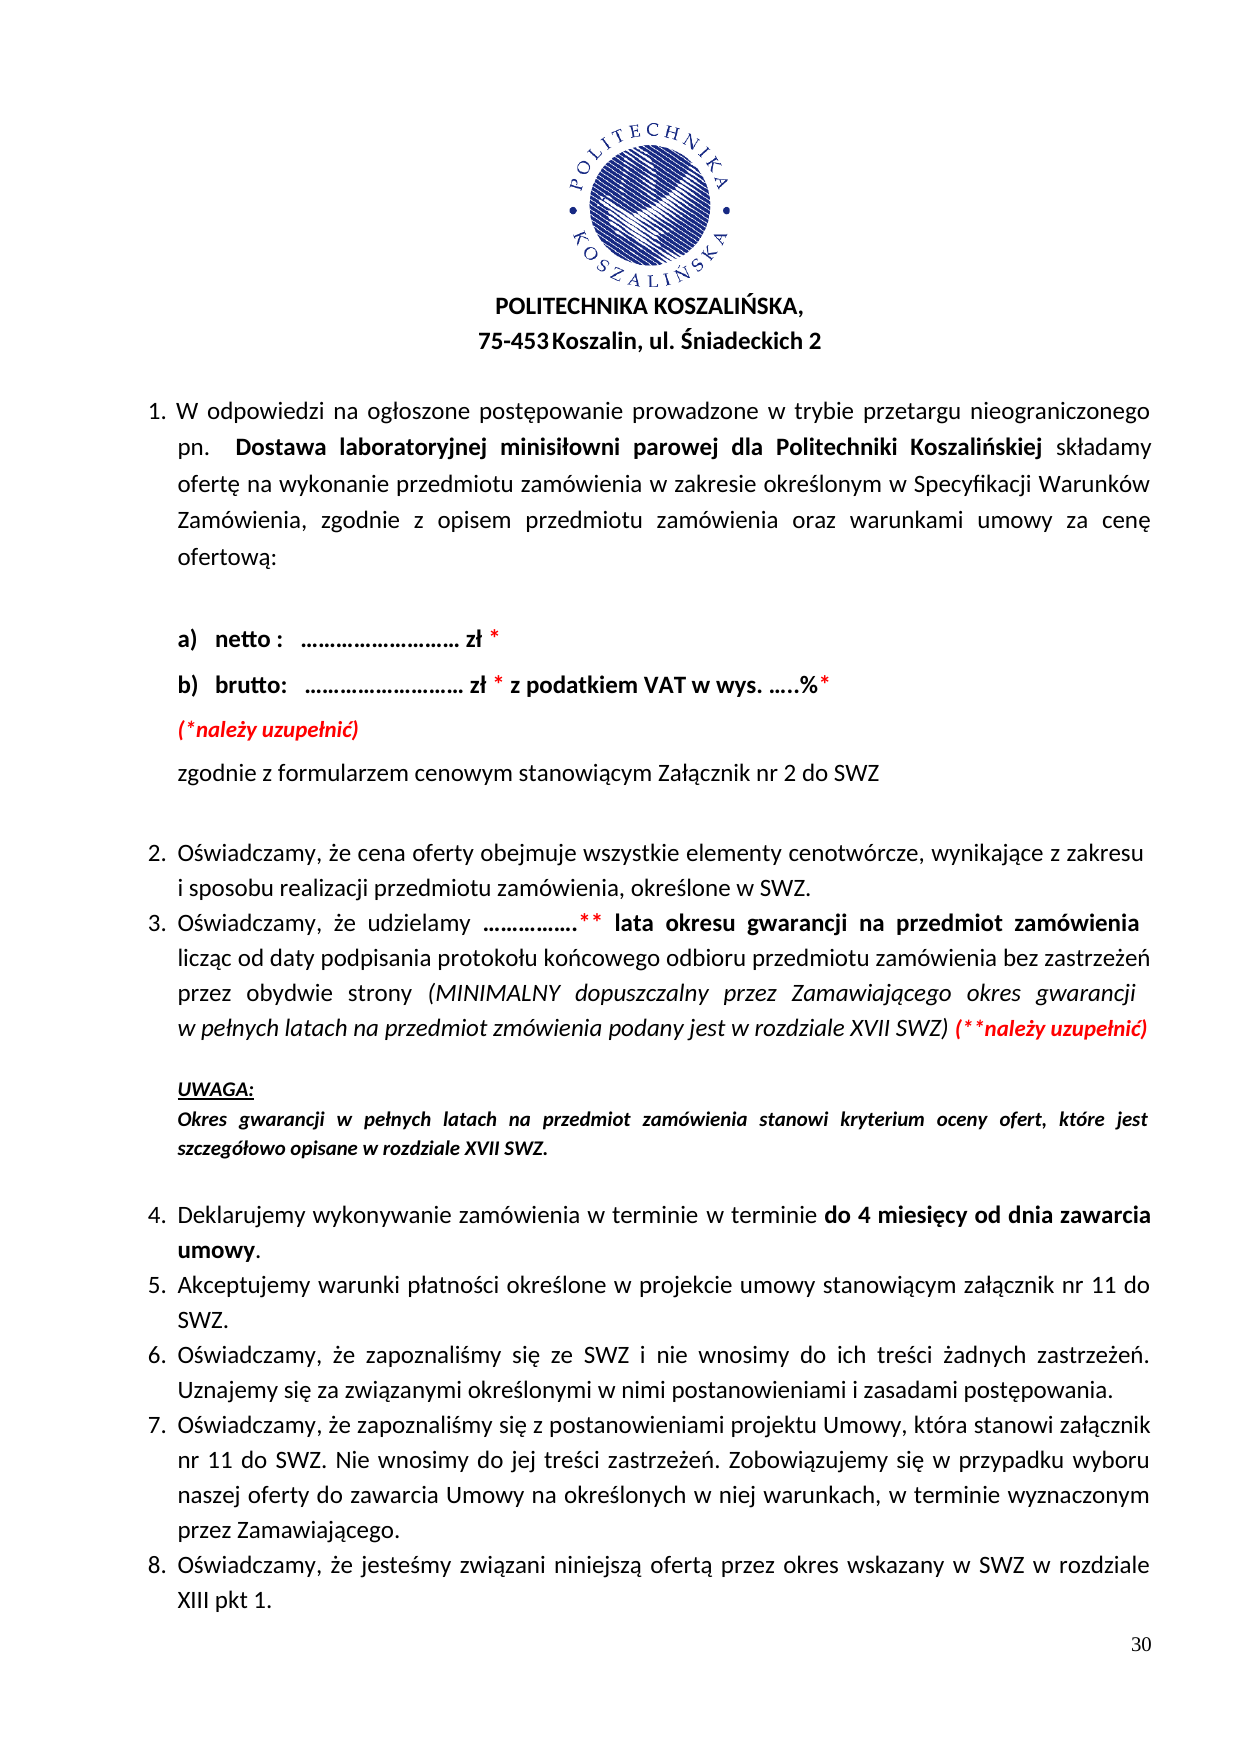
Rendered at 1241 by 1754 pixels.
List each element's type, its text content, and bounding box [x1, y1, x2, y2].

list netto : ……………………… zł * [177, 623, 1152, 654]
text POLITECHNIKA KOSZALIŃSKA, [148, 290, 1152, 320]
list brutto: ……………………… zł * z podatkiem VAT w wys. …..%* [177, 669, 1152, 699]
text (*należy uzupełnić) [148, 715, 1152, 743]
list Koszalin, ul. Śniadeckich 2 [148, 325, 1152, 355]
list Oświadczamy, że udzielamy …………….** lata okresu gwarancji na przedmiot zamówienia licząc od daty podpisania protokołu końcowego odbioru przedmiotu zamówienia bez zastrzeżeń przez obydwie strony (MINIMALNY dopuszczalny przez Zamawiającego okres gwarancji w pełnych latach na przedmiot zmówienia podany jest w rozdziale XVII SWZ) (**należy uzupełnić) [148, 907, 1152, 1043]
list Akceptujemy warunki płatności określone w projekcie umowy stanowiącym załącznik nr 11 do SWZ. [148, 1269, 1152, 1335]
picture [569, 123, 730, 287]
list Oświadczamy, że zapoznaliśmy się z postanowieniami projektu Umowy, która stanowi załącznik nr 11 do SWZ. Nie wnosimy do jej treści zastrzeżeń. Zobowiązujemy się w przypadku wyboru naszej oferty do zawarcia Umowy na określonych w niej warunkach, w terminie wyznaczonym przez Zamawiającego. [148, 1409, 1152, 1545]
list Okres gwarancji w pełnych latach na przedmiot zamówienia stanowi kryterium oceny ofert, które jest szczegółowo opisane w rozdziale XVII SWZ. [177, 1106, 1152, 1160]
list Oświadczamy, że jesteśmy związani niniejszą ofertą przez okres wskazany w SWZ w rozdziale XIII pkt 1. [148, 1549, 1152, 1615]
list Oświadczamy, że cena oferty obejmuje wszystkie elementy cenotwórcze, wynikające z zakresu i sposobu realizacji przedmiotu zamówienia, określone w SWZ. [148, 837, 1152, 903]
text zgodnie z formularzem cenowym stanowiącym Załącznik nr 2 do SWZ [177, 757, 1152, 787]
list Deklarujemy wykonywanie zamówienia w terminie w terminie do 4 miesięcy od dnia zawarcia umowy. [148, 1199, 1152, 1265]
list 1. W odpowiedzi na ogłoszone postępowanie prowadzone w trybie przetargu nieograniczonego pn. Dostawa laboratoryjnej minisiłowni parowej dla Politechniki Koszalińskiej składamy ofertę na wykonanie przedmiotu zamówienia w zakresie określonym w Specyfikacji Warunków Zamówienia, zgodnie z opisem przedmiotu zamówienia oraz warunkami umowy za cenę ofertową: [148, 395, 1152, 572]
list Oświadczamy, że zapoznaliśmy się ze SWZ i nie wnosimy do ich treści żadnych zastrzeżeń. Uznajemy się za związanymi określonymi w nimi postanowieniami i zasadami postępowania. [148, 1339, 1152, 1405]
list UWAGA: [177, 1077, 1152, 1102]
